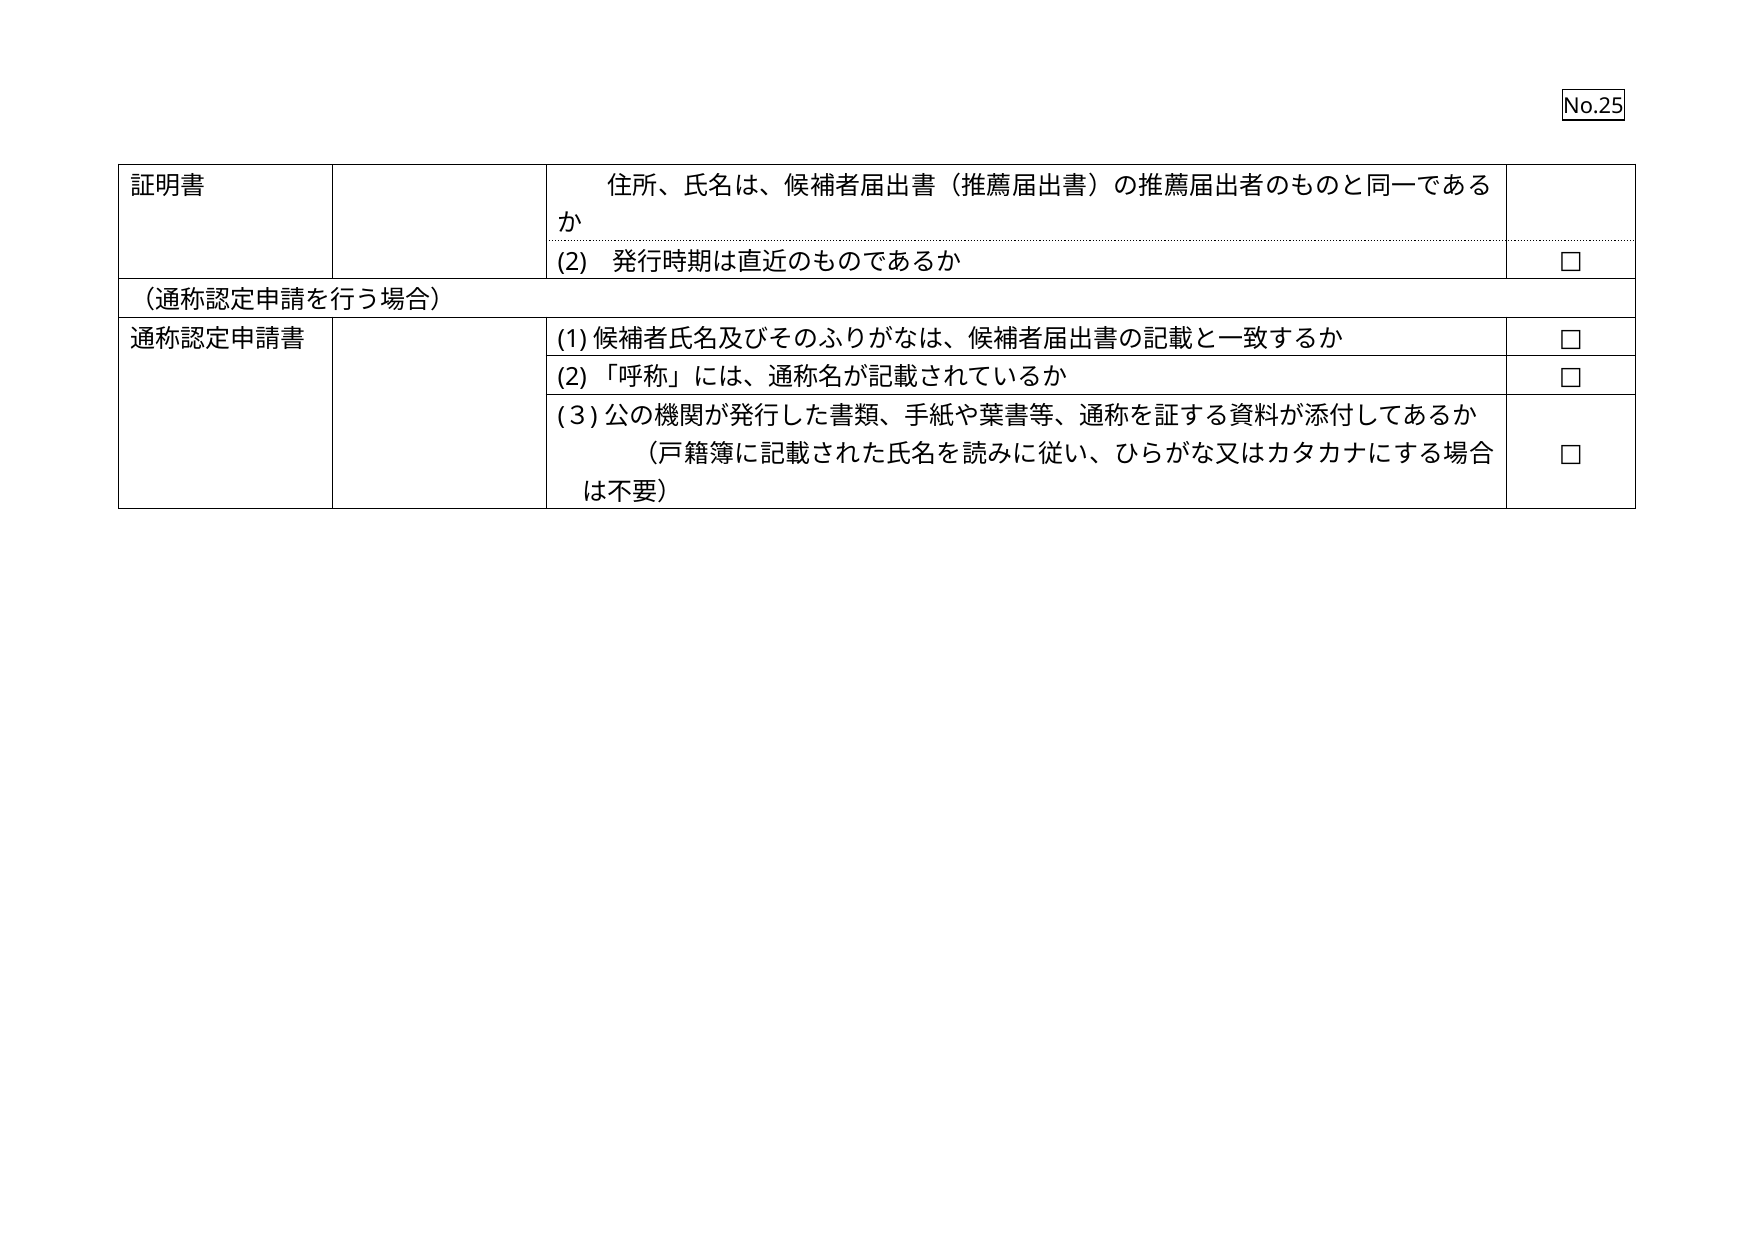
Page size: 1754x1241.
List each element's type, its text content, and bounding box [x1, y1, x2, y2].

table_cell [333, 165, 546, 278]
table_cell [333, 318, 546, 508]
table_cell 通称認定申請書 [119, 318, 332, 508]
table_cell □ [1507, 240, 1635, 278]
table_cell □ [1507, 356, 1635, 394]
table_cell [547, 165, 1506, 239]
table_cell (1) 候補者氏名及びそのふりがなは、候補者届出書の記載と一致するか [547, 318, 1506, 355]
table_cell （戸籍簿に記載された氏名を読みに従い、ひらがな又はカタカナにする場合は不要） [547, 432, 1506, 508]
table_cell □ [1507, 318, 1635, 355]
table_cell 選挙人名簿登録 証明書 [119, 165, 332, 278]
table_cell (2) 発行時期は直近のものであるか [547, 240, 1506, 278]
table_cell （通称認定申請を行う場合） [119, 279, 1635, 317]
table_cell □ [1507, 165, 1635, 239]
table_cell □ [1507, 395, 1635, 508]
table_cell (３) 公の機関が発行した書類、手紙や葉書等、通称を証する資料が添付してあるか [547, 395, 1506, 432]
table_cell (2) 「呼称」には、通称名が記載されているか [547, 356, 1506, 394]
